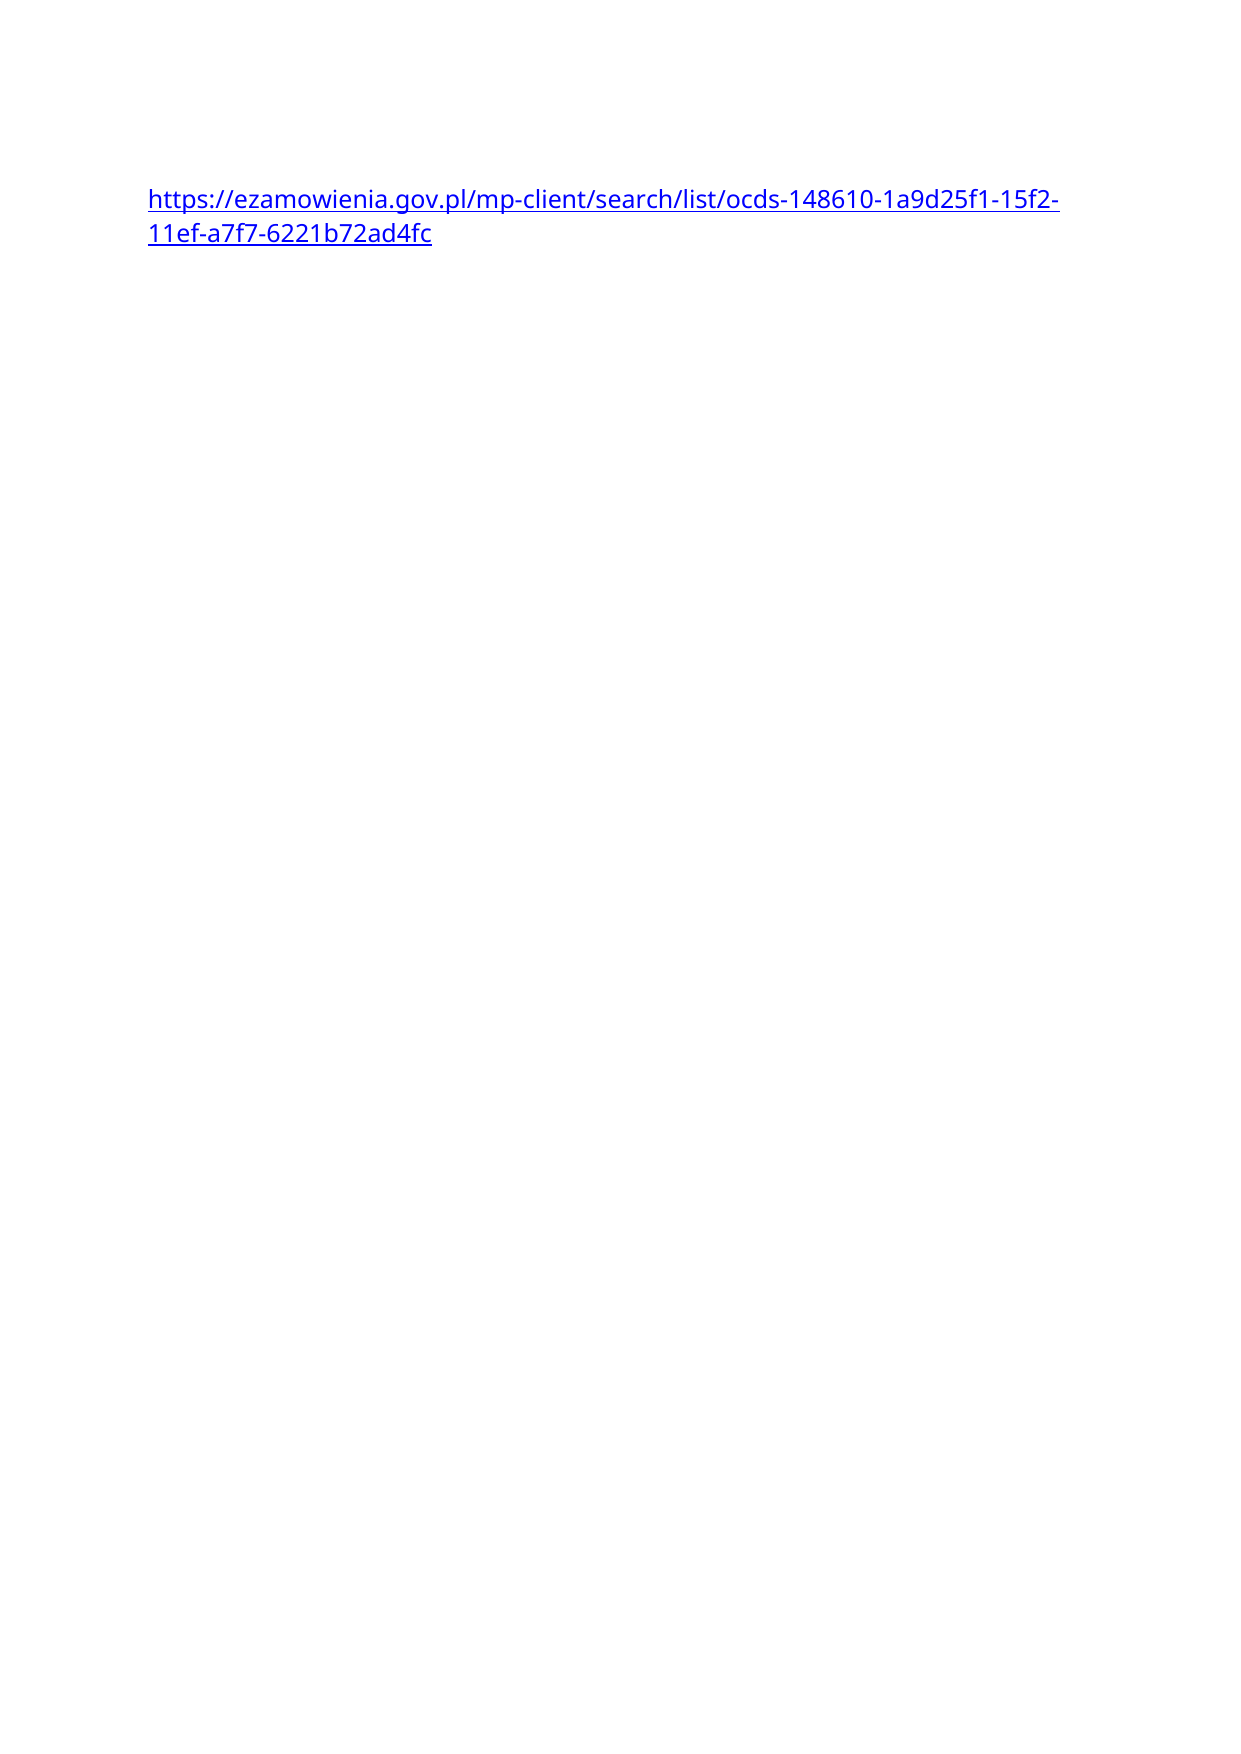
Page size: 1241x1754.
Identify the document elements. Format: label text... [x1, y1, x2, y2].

text https://ezamowienia.gov.pl/mp-client/search/list/ocds-148610-1a9d25f1-15f2-11ef-a7f7-6221b72ad4fc [148, 182, 1093, 250]
